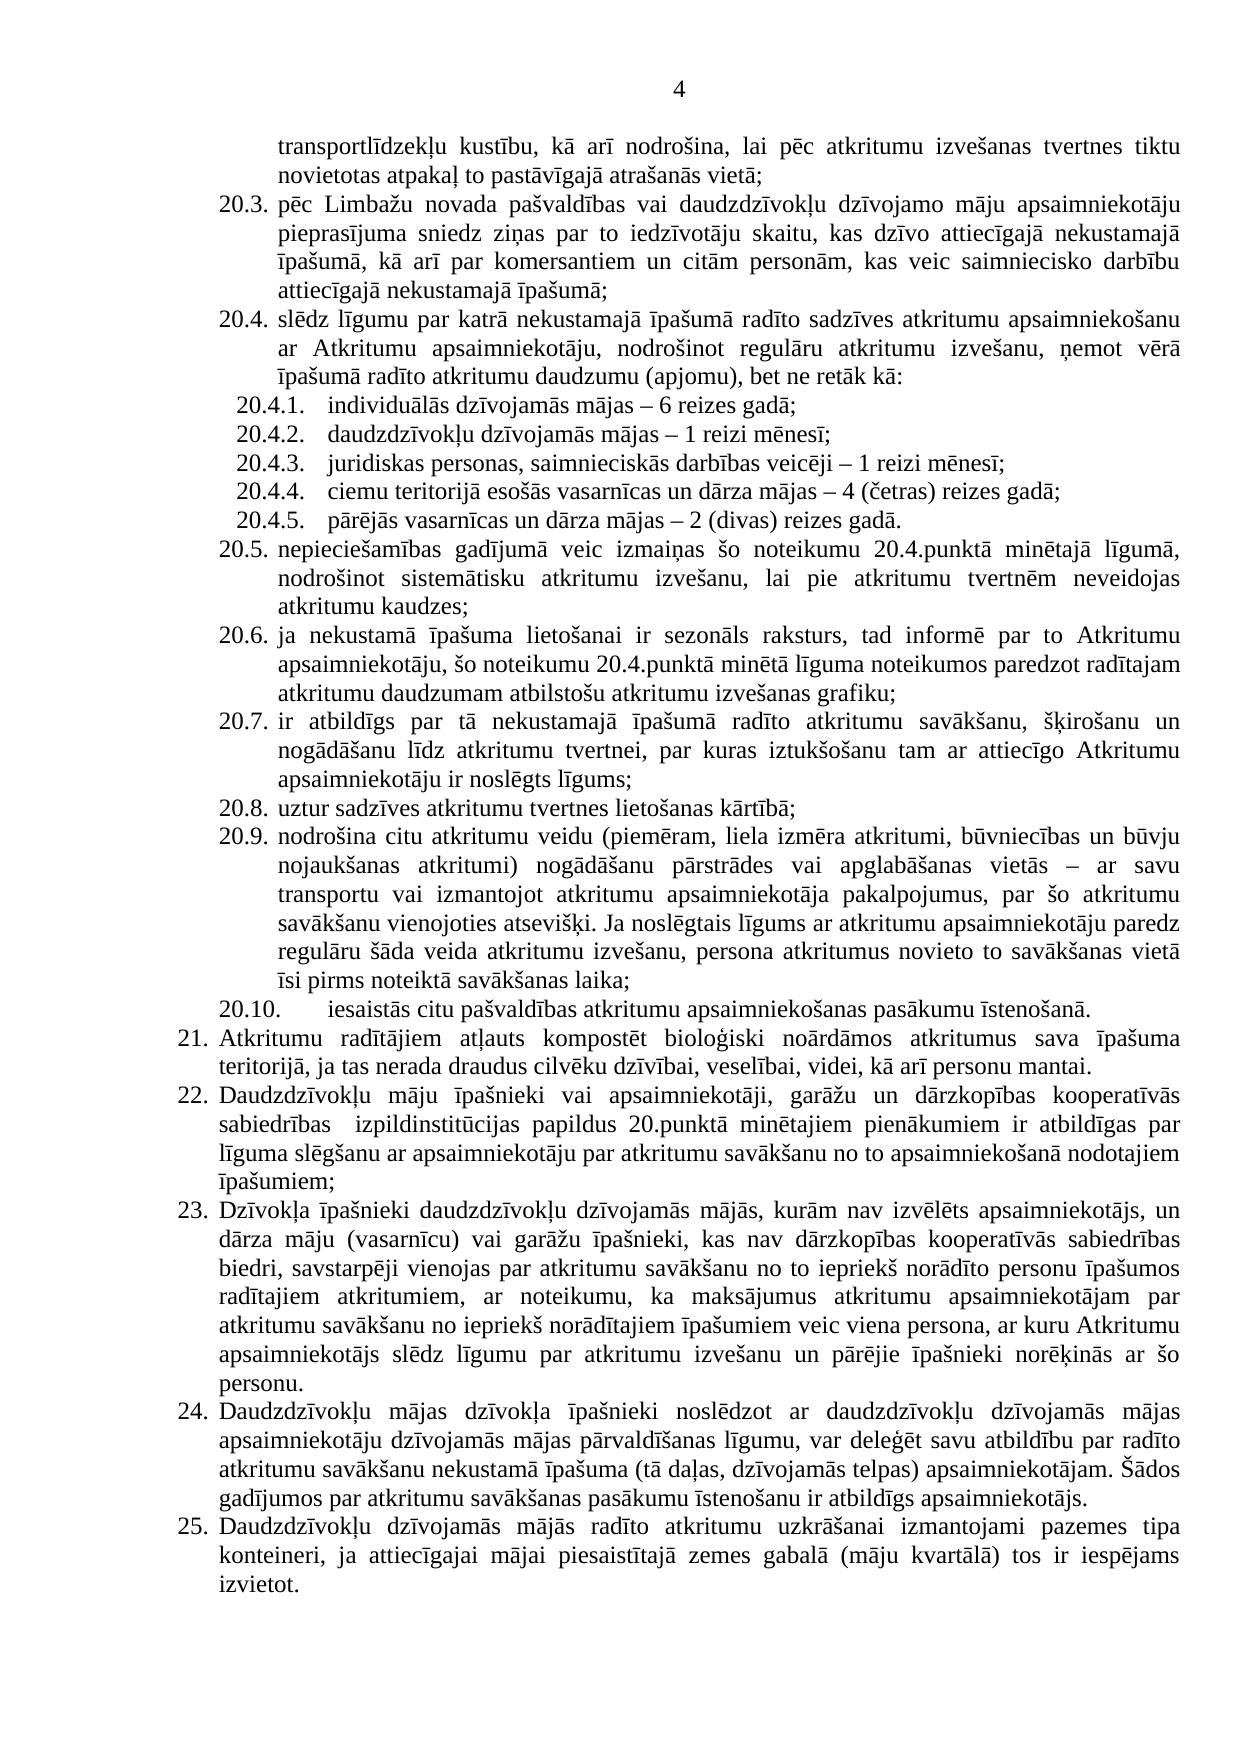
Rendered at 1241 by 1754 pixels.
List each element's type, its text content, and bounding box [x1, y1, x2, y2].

list ja nekustamā īpašuma lietošanai ir sezonāls raksturs, tad informē par to Atkritumu apsaimniekotāju, šo noteikumu 20.4.punktā minētā līguma noteikumos paredzot radītajam atkritumu daudzumam atbilstošu atkritumu izvešanas grafiku; [218, 620, 1181, 706]
list ir atbildīgs par tā nekustamajā īpašumā radīto atkritumu savākšanu, šķirošanu un nogādāšanu līdz atkritumu tvertnei, par kuras iztukšošanu tam ar attiecīgo Atkritumu apsaimniekotāju ir noslēgts līgums; [218, 706, 1181, 793]
list daudzdzīvokļu dzīvojamās mājas – 1 reizi mēnesī; [236, 419, 1181, 448]
list Dzīvokļa īpašnieki daudzdzīvokļu dzīvojamās mājās, kurām nav izvēlēts apsaimniekotājs, un dārza māju (vasarnīcu) vai garāžu īpašnieki, kas nav dārzkopības kooperatīvās sabiedrības biedri, savstarpēji vienojas par atkritumu savākšanu no to iepriekš norādīto personu īpašumos radītajiem atkritumiem, ar noteikumu, ka maksājumus atkritumu apsaimniekotājam par atkritumu savākšanu no iepriekš norādītajiem īpašumiem veic viena persona, ar kuru Atkritumu apsaimniekotājs slēdz līgumu par atkritumu izvešanu un pārējie īpašnieki norēķinās ar šo personu. [177, 1195, 1181, 1396]
list iesaistās citu pašvaldības atkritumu apsaimniekošanas pasākumu īstenošanā. [218, 994, 1181, 1023]
list Atkritumu radītājiem atļauts kompostēt bioloģiski noārdāmos atkritumus sava īpašuma teritorijā, ja tas nerada draudus cilvēku dzīvībai, veselībai, videi, kā arī personu mantai. [177, 1023, 1181, 1080]
list Daudzdzīvokļu mājas dzīvokļa īpašnieki noslēdzot ar daudzdzīvokļu dzīvojamās mājas apsaimniekotāju dzīvojamās mājas pārvaldīšanas līgumu, var deleģēt savu atbildību par radīto atkritumu savākšanu nekustamā īpašuma (tā daļas, dzīvojamās telpas) apsaimniekotājam. Šādos gadījumos par atkritumu savākšanas pasākumu īstenošanu ir atbildīgs apsaimniekotājs. [177, 1396, 1181, 1511]
list nepieciešamības gadījumā veic izmaiņas šo noteikumu 20.4.punktā minētajā līgumā, nodrošinot sistemātisku atkritumu izvešanu, lai pie atkritumu tvertnēm neveidojas atkritumu kaudzes; [218, 534, 1181, 620]
list slēdz līgumu par katrā nekustamajā īpašumā radīto sadzīves atkritumu apsaimniekošanu ar Atkritumu apsaimniekotāju, nodrošinot regulāru atkritumu izvešanu, ņemot vērā īpašumā radīto atkritumu daudzumu (apjomu), bet ne retāk kā: [218, 304, 1181, 390]
list uztur sadzīves atkritumu tvertnes lietošanas kārtībā; [218, 793, 1181, 821]
list pārējās vasarnīcas un dārza mājas – 2 (divas) reizes gadā. [236, 505, 1181, 534]
list Daudzdzīvokļu māju īpašnieki vai apsaimniekotāji, garāžu un dārzkopības kooperatīvās sabiedrības izpildinstitūcijas papildus 20.punktā minētajiem pienākumiem ir atbildīgas par līguma slēgšanu ar apsaimniekotāju par atkritumu savākšanu no to apsaimniekošanā nodotajiem īpašumiem; [177, 1080, 1181, 1195]
list juridiskas personas, saimnieciskās darbības veicēji – 1 reizi mēnesī; [236, 448, 1181, 476]
list individuālās dzīvojamās mājas – 6 reizes gadā; [236, 390, 1181, 419]
list Daudzdzīvokļu dzīvojamās mājās radīto atkritumu uzkrāšanai izmantojami pazemes tipa konteineri, ja attiecīgajai mājai piesaistītajā zemes gabalā (māju kvartālā) tos ir iespējams izvietot. [177, 1511, 1181, 1598]
list nodrošina citu atkritumu veidu (piemēram, liela izmēra atkritumi, būvniecības un būvju nojaukšanas atkritumi) nogādāšanu pārstrādes vai apglabāšanas vietās – ar savu transportu vai izmantojot atkritumu apsaimniekotāja pakalpojumus, par šo atkritumu savākšanu vienojoties atsevišķi. Ja noslēgtais ar atkritumu apsaimniekotāju paredz regulāru šāda veida atkritumu izvešanu, persona atkritumus novieto to savākšanas vietā īsi pirms noteiktā savākšanas laika; [218, 821, 1181, 994]
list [218, 131, 1181, 189]
list ciemu teritorijā esošās vasarnīcas un dārza mājas – 4 (četras) reizes gadā; [236, 476, 1181, 505]
list pēc Limbažu novada pašvaldības vai daudzdzīvokļu dzīvojamo māju apsaimniekotāju pieprasījuma sniedz ziņas par to iedzīvotāju skaitu, kas dzīvo attiecīgajā nekustamajā īpašumā, kā arī par komersantiem un citām personām, kas veic saimniecisko darbību attiecīgajā nekustamajā īpašumā; [218, 189, 1181, 304]
